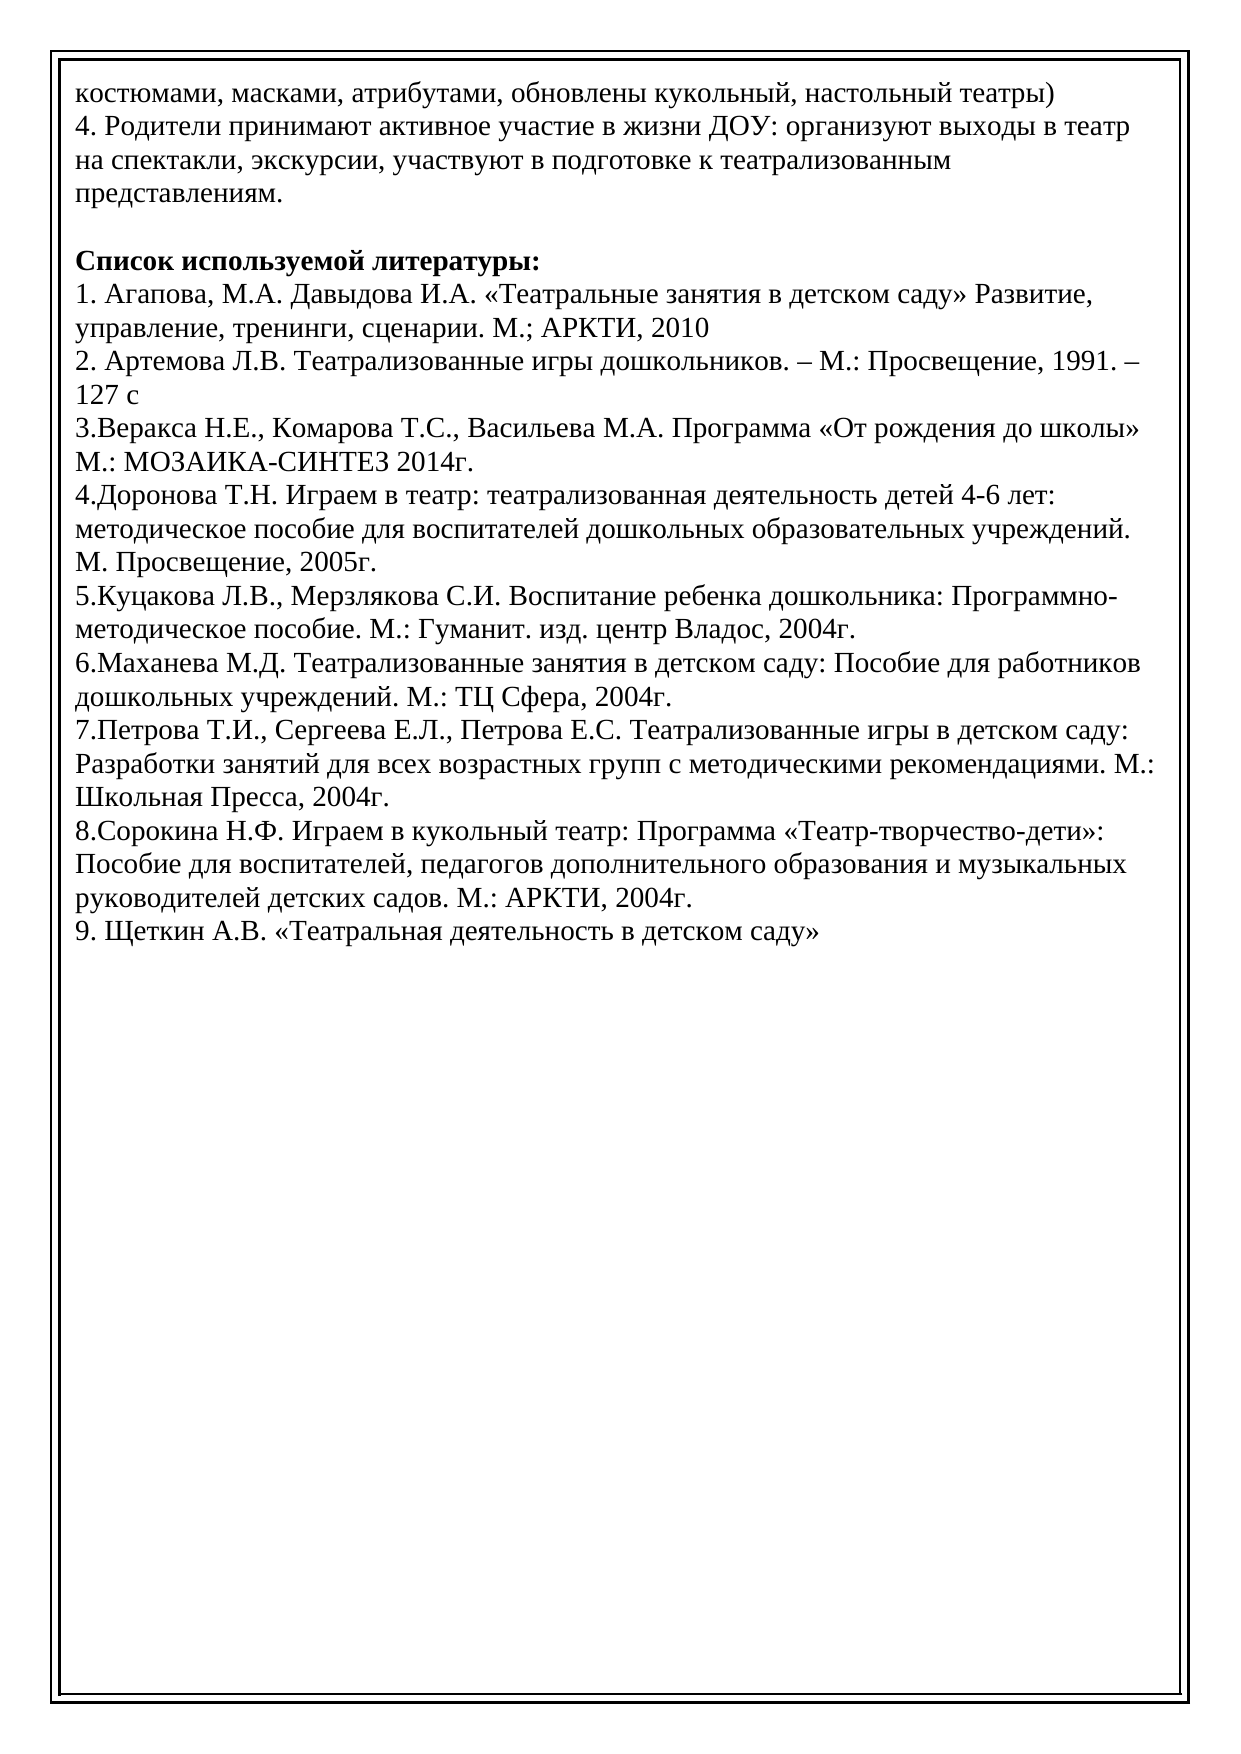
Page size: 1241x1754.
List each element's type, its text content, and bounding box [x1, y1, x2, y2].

text 3.Веракса Н.Е., Комарова Т.С., Васильева М.А. Программа «От рождения до школы» М.: МОЗАИКА-СИНТЕЗ 2014г. [75, 410, 1165, 477]
text 4.Доронова Т.Н. Играем в театр: театрализованная деятельность детей 4-6 лет: методическое пособие для воспитателей дошкольных образовательных учреждений. М. Просвещение, 2005г. 5.Куцакова Л.В., Мерзлякова С.И. Воспитание ребенка дошкольника: Программно-методическое пособие. М.: Гуманит. изд. центр Владос, 2004г. 6.Маханева М.Д. Театрализованные занятия в детском саду: Пособие для работников дошкольных учреждений. М.: ТЦ Сфера, 2004г. 7.Петрова Т.И., Сергеева Е.Л., Петрова Е.С. Театрализованные игры в детском саду: Разработки занятий для всех возрастных групп с методическими рекомендациями. М.: Школьная Пресса, 2004г. 8.Сорокина Н.Ф. Играем в кукольный театр: Программа «Театр-творчество-дети»: Пособие для воспитателей, педагогов дополнительного образования и музыкальных руководителей детских садов. М.: АРКТИ, 2004г. 9. Щеткин А.В. «Театральная деятельность в детском саду» [75, 477, 1165, 947]
text 1. Агапова, М.А. Давыдова И.А. «Театральные занятия в детском саду» Развитие, управление, тренинги, сценарии. М.; АРКТИ, 2010 [75, 276, 1165, 343]
text 2. Артемова Л.В. Театрализованные игры дошкольников. – М.: Просвещение, 1991. – 127 с [75, 343, 1165, 410]
text Список используемой литературы: [75, 243, 1165, 276]
